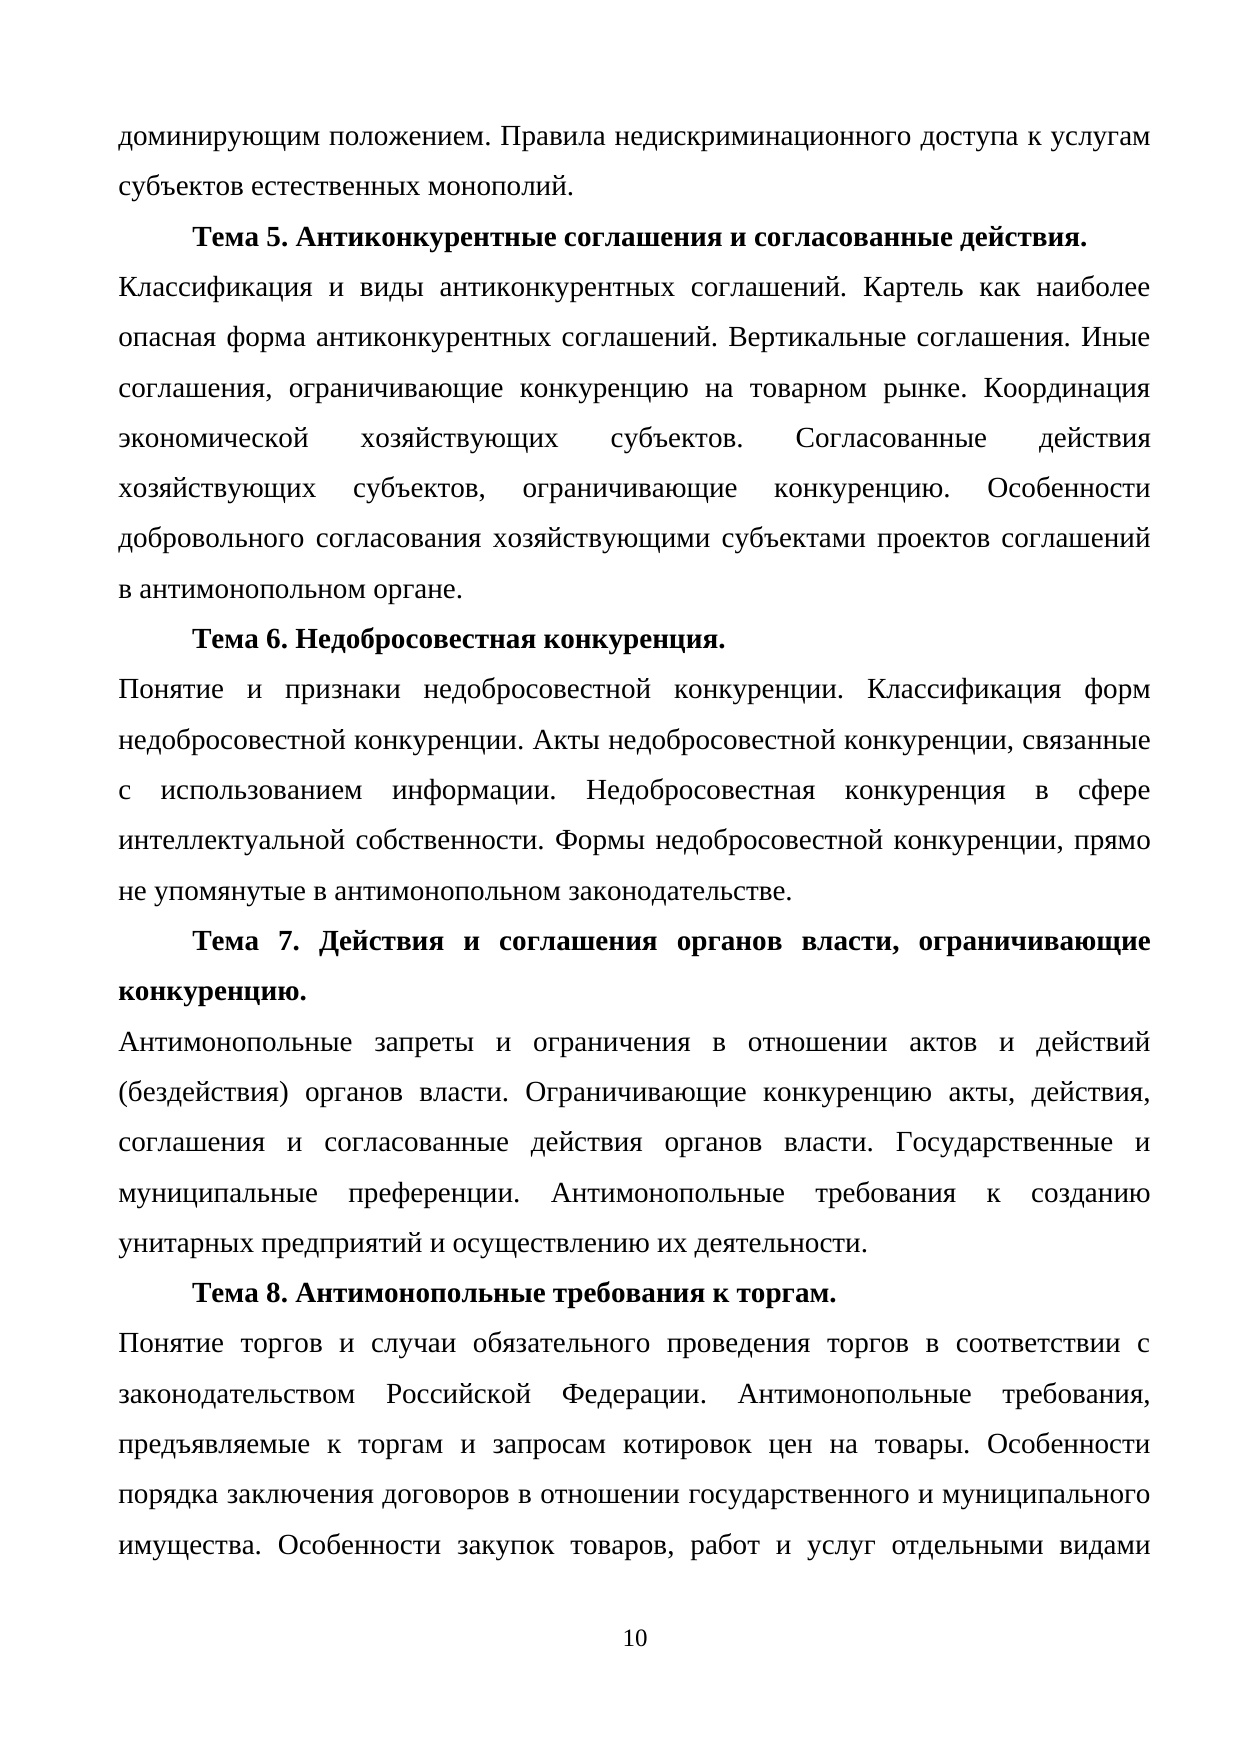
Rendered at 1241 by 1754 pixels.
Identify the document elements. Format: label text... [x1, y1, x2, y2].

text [118, 118, 1152, 202]
text Понятие и признаки недобросовестной конкуренции. Классификация форм недобросовестной конкуренции. Акты недобросовестной конкуренции, связанные с использованием информации. Недобросовестная конкуренция в сфере интеллектуальной собственности. Формы недобросовестной конкуренции, прямо не упомянутые в антимонопольном законодательстве. [118, 672, 1152, 906]
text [118, 1326, 1152, 1560]
text Антимонопольные запреты и ограничения в отношении актов и действий (бездействия) органов власти. Ограничивающие конкуренцию акты, действия, соглашения и согласованные действия органов власти. Государственные и муниципальные преференции. Антимонопольные требования к созданию унитарных предприятий и осуществлению их деятельности. [118, 1024, 1152, 1258]
text Тема 6. Недобросовестная конкуренция. [118, 621, 1152, 655]
text Тема 7. Действия и соглашения органов власти, ограничивающие конкуренцию. [118, 923, 1152, 1007]
text Тема 5. Антиконкурентные соглашения и согласованные действия. [118, 219, 1152, 252]
text Тема 8. Антимонопольные требования к торгам. [118, 1275, 1152, 1309]
text Классификация и виды антиконкурентных соглашений. Картель как наиболее опасная форма антиконкурентных соглашений. Вертикальные соглашения. Иные соглашения, ограничивающие конкуренцию на товарном рынке. Координация экономической хозяйствующих субъектов. Согласованные действия хозяйствующих субъектов, ограничивающие конкуренцию. Особенности добровольного согласования хозяйствующими субъектами проектов соглашений в антимонопольном органе. [118, 269, 1152, 604]
